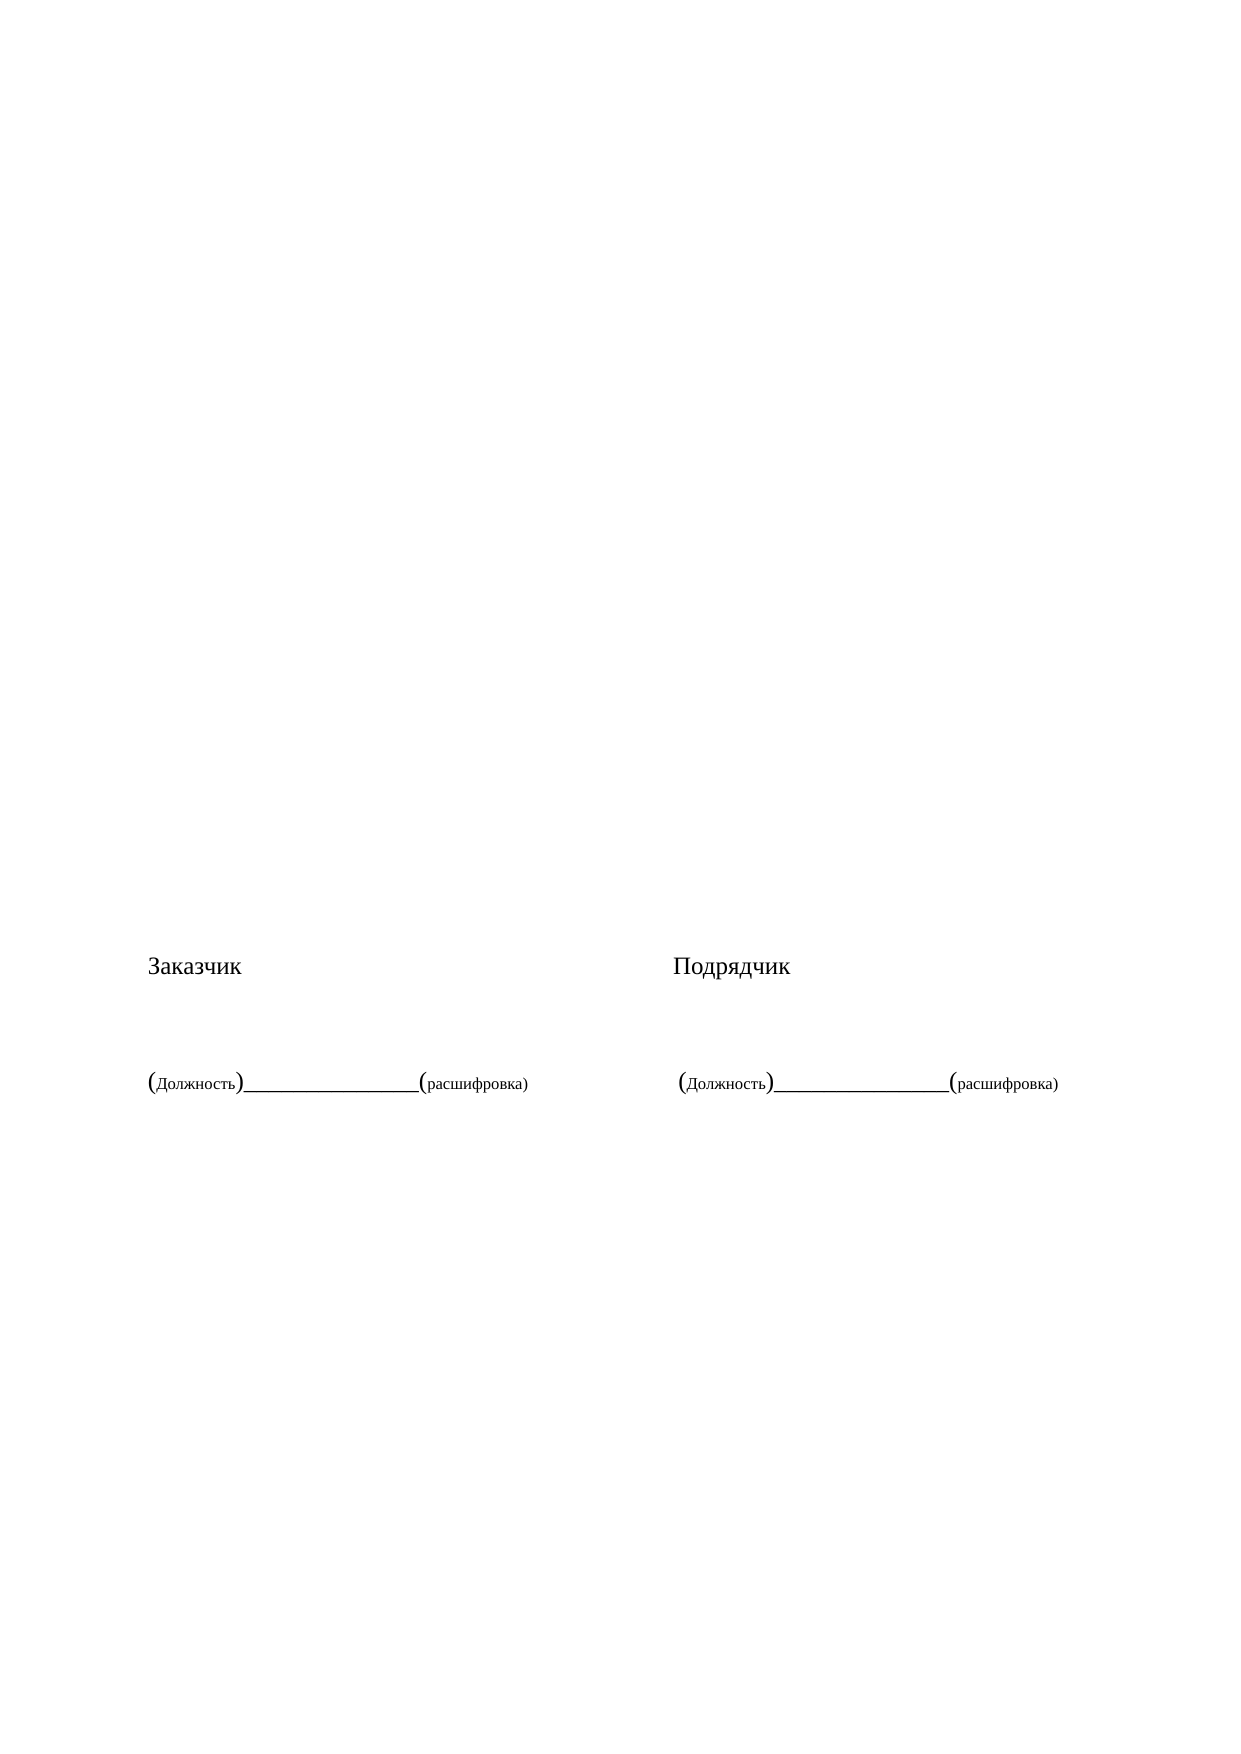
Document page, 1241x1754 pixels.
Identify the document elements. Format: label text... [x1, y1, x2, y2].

text (Должность)______________(расшифровка) (Должность)______________(расшифровка) [148, 1066, 1152, 1095]
text Заказчик Подрядчик [148, 951, 1152, 980]
